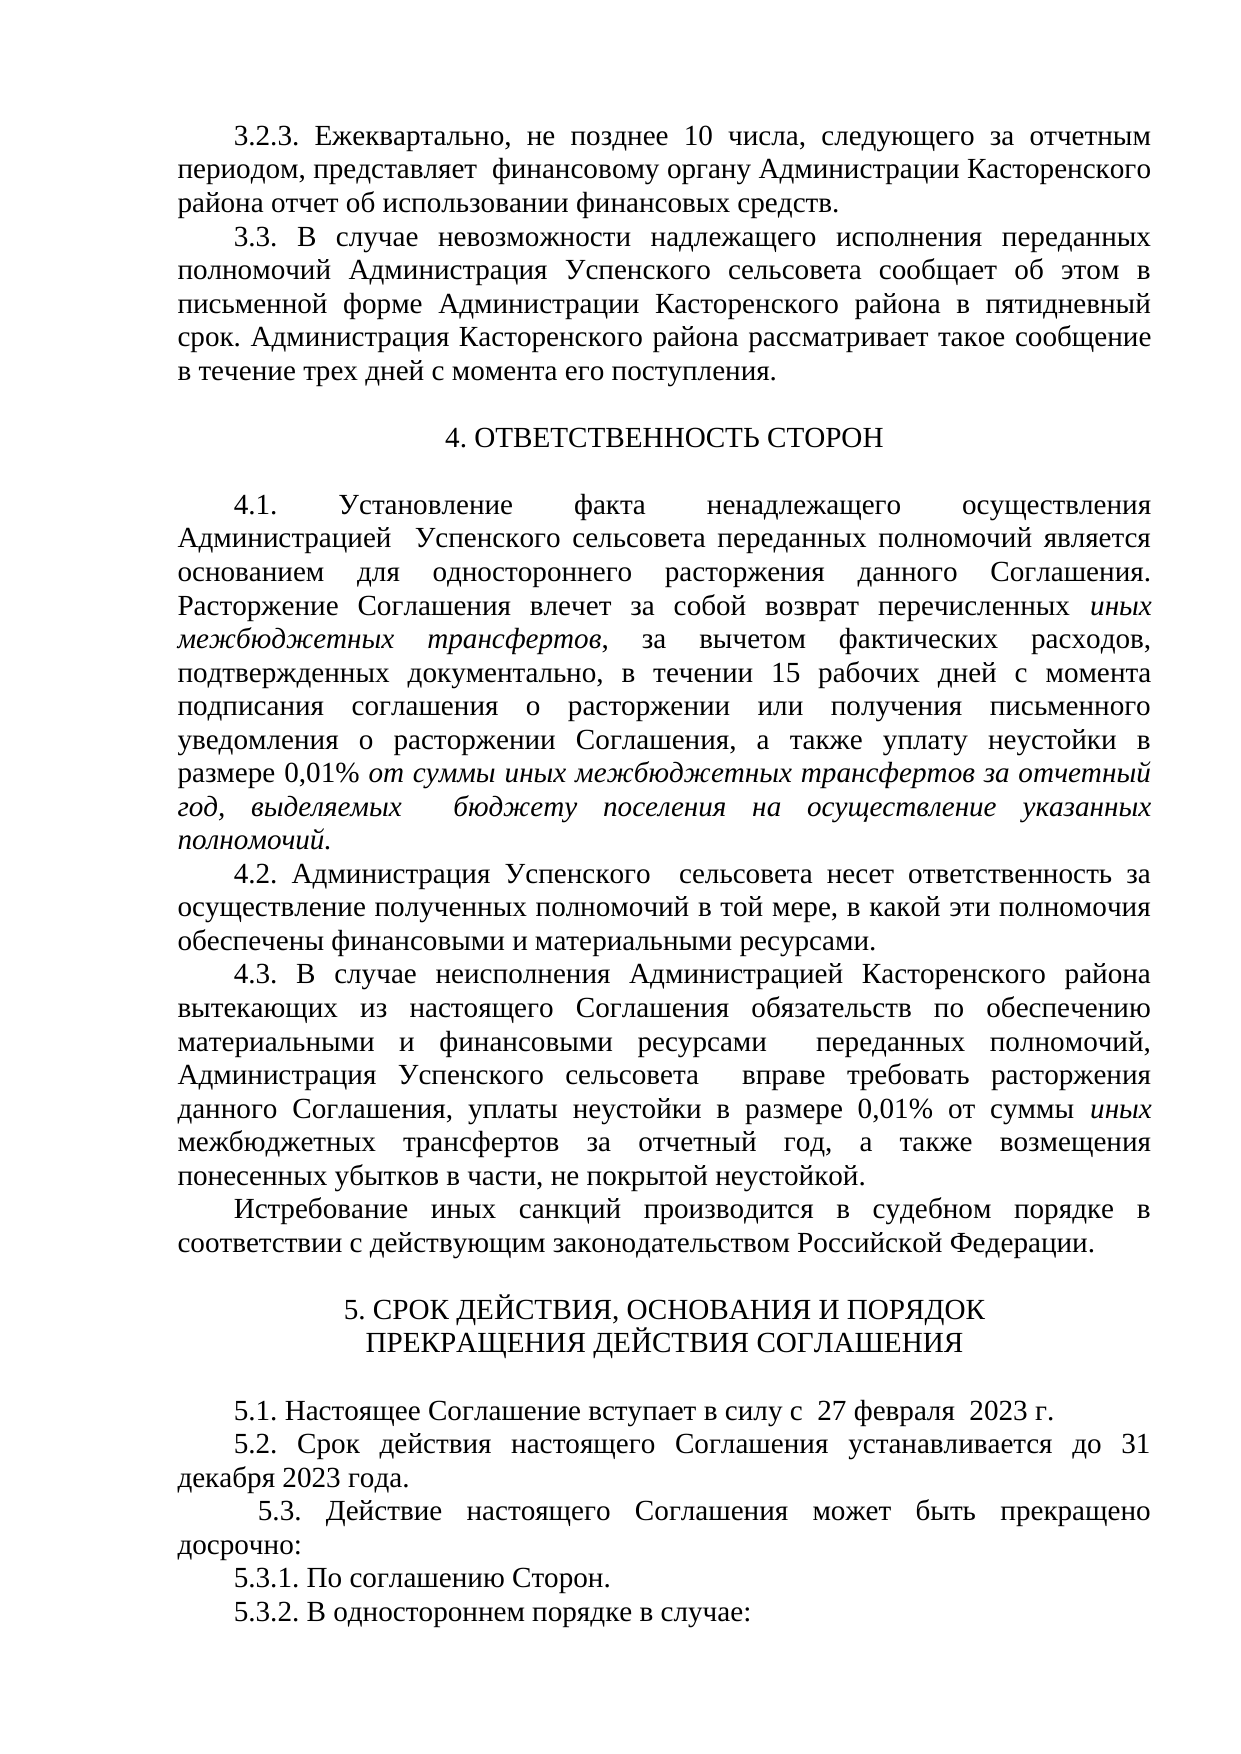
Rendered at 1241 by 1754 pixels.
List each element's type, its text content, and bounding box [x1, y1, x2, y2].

text 5.3.2. В одностороннем порядке в случае: [177, 1594, 1152, 1627]
text 5.2. Срок действия настоящего Соглашения устанавливается до 31 декабря 2023 года. [177, 1426, 1152, 1493]
text 5.3. Действие настоящего Соглашения может быть прекращено досрочно: [177, 1493, 1152, 1560]
text 4.2. Администрация Успенского сельсовета несет ответственность за осуществление полученных полномочий в той мере, в какой эти полномочия обеспечены финансовыми и материальными ресурсами. [177, 856, 1152, 957]
text 5.3.1. По соглашению Сторон. [177, 1560, 1152, 1594]
text 3.2.3. Ежеквартально, не позднее 10 числа, следующего за отчетным периодом, представляет финансовому органу Администрации Касторенского района отчет об использовании финансовых средств. [177, 118, 1152, 219]
text ПРЕКРАЩЕНИЯ ДЕЙСТВИЯ СОГЛАШЕНИЯ [177, 1326, 1152, 1359]
text 3.3. В случае невозможности надлежащего исполнения переданных полномочий Администрация Успенского сельсовета сообщает об этом в письменной форме Администрации Касторенского района в пятидневный срок. Администрация Касторенского района рассматривает такое сообщение в течение трех дней с момента его поступления. [177, 219, 1152, 386]
text 5. СРОК ДЕЙСТВИЯ, ОСНОВАНИЯ И ПОРЯДОК [177, 1292, 1152, 1326]
text 4. ОТВЕТСТВЕННОСТЬ СТОРОН [177, 420, 1152, 453]
text Истребование иных санкций производится в судебном порядке в соответствии с действующим законодательством Российской Федерации. [177, 1191, 1152, 1258]
text 4.1. Установление факта ненадлежащего осуществления Администрацией Успенского сельсовета переданных полномочий является основанием для одностороннего расторжения данного Соглашения. Расторжение Соглашения влечет за собой возврат перечисленных иных межбюджетных трансфертов, за вычетом фактических расходов, подтвержденных документально, в течении 15 рабочих дней с момента подписания соглашения о расторжении или получения письменного уведомления о расторжении Соглашения, а также уплату неустойки в размере 0,01% от суммы иных межбюджетных трансфертов за отчетный год, выделяемых бюджету поселения на осуществление указанных полномочий. [177, 487, 1152, 856]
text 4.3. В случае неисполнения Администрацией Касторенского района вытекающих из настоящего Соглашения обязательств по обеспечению материальными и финансовыми ресурсами переданных полномочий, Администрация Успенского сельсовета вправе требовать расторжения данного Соглашения, уплаты неустойки в размере 0,01% от суммы иных межбюджетных трансфертов за отчетный год, а также возмещения понесенных убытков в части, не покрытой неустойкой. [177, 957, 1152, 1191]
text 5.1. Настоящее Соглашение вступает в силу с 27 февраля 2023 г. [177, 1393, 1152, 1426]
